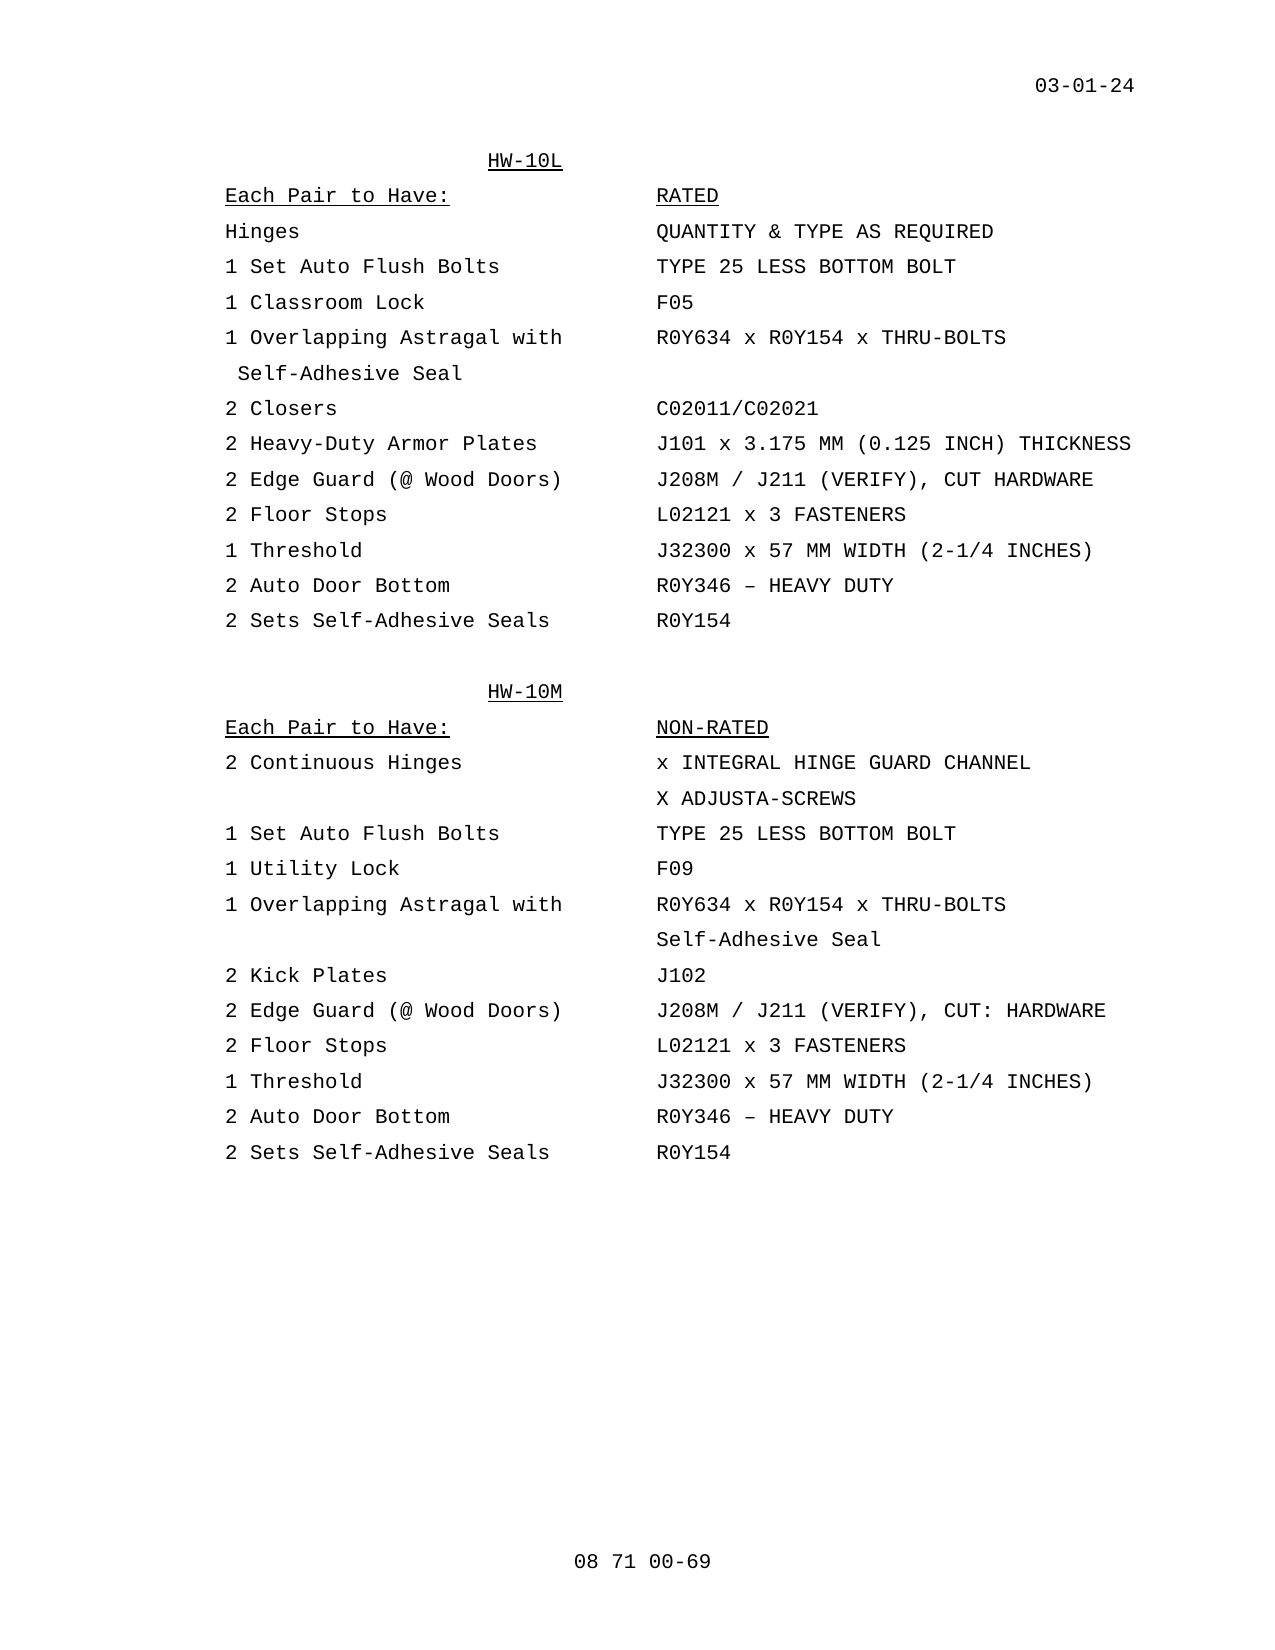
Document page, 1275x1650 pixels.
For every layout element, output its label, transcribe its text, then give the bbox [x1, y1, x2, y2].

list 2 Auto Door Bottom R0Y346 – HEAVY DUTY [225, 1106, 1134, 1130]
list 2 Closers C02011/C02021 [225, 398, 1134, 422]
list X ADJUSTA-SCREWS [225, 787, 1134, 811]
list 2 Sets Self-Adhesive Seals R0Y154 [225, 610, 1134, 634]
list Hinges QUANTITY & TYPE AS REQUIRED [225, 221, 1134, 244]
list 1 Overlapping Astragal with R0Y634 x R0Y154 x THRU-BOLTS [225, 327, 1134, 351]
list Each Pair to Have: NON-RATED [225, 717, 1134, 740]
list 1 Classroom Lock F05 [225, 292, 1134, 315]
list 1 Set Auto Flush Bolts TYPE 25 LESS BOTTOM BOLT [225, 256, 1134, 280]
list 1 Utility Lock F09 [225, 858, 1134, 882]
list 1 Threshold J32300 x 57 mm width (2-1/4 inches) [225, 539, 1134, 563]
list 2 Edge Guard (@ Wood Doors) J208M / J211 (VERIFY), CUT: HARDWARE [225, 1000, 1134, 1024]
list 1 Set Auto Flush Bolts TYPE 25 LESS BOTTOM BOLT [225, 823, 1134, 847]
list 2 Heavy-Duty Armor Plates J101 x 3.175 MM (0.125 INCH) THICKNESS [225, 433, 1134, 457]
list Self-Adhesive Seal [225, 929, 1134, 953]
list 2 Auto Door Bottom R0Y346 – HEAVY DUTY [225, 575, 1134, 599]
list Each Pair to Have: RATED [225, 185, 1134, 209]
list 2 Kick Plates J102 [225, 964, 1134, 988]
list 2 Edge Guard (@ Wood Doors) J208M / J211 (VERIFY), CUT HARDWARE [225, 469, 1134, 492]
list 1 Threshold J32300 x 57 mm width (2-1/4 inches) [225, 1071, 1134, 1094]
list 2 Sets Self-Adhesive Seals R0Y154 [225, 1142, 1134, 1165]
list 2 Floor Stops L02121 x 3 FASTENERS [225, 504, 1134, 528]
list HW-10M [225, 681, 1134, 705]
list 2 Floor Stops L02121 x 3 FASTENERS [225, 1035, 1134, 1059]
list Self-Adhesive Seal [225, 362, 1134, 386]
list 2 Continuous Hinges x INTEGRAL HINGE GUARD CHANNEL [225, 752, 1134, 776]
list 1 Overlapping Astragal with R0Y634 x R0Y154 x THRU-BOLTS [225, 894, 1134, 917]
list HW-10L [225, 150, 1134, 174]
